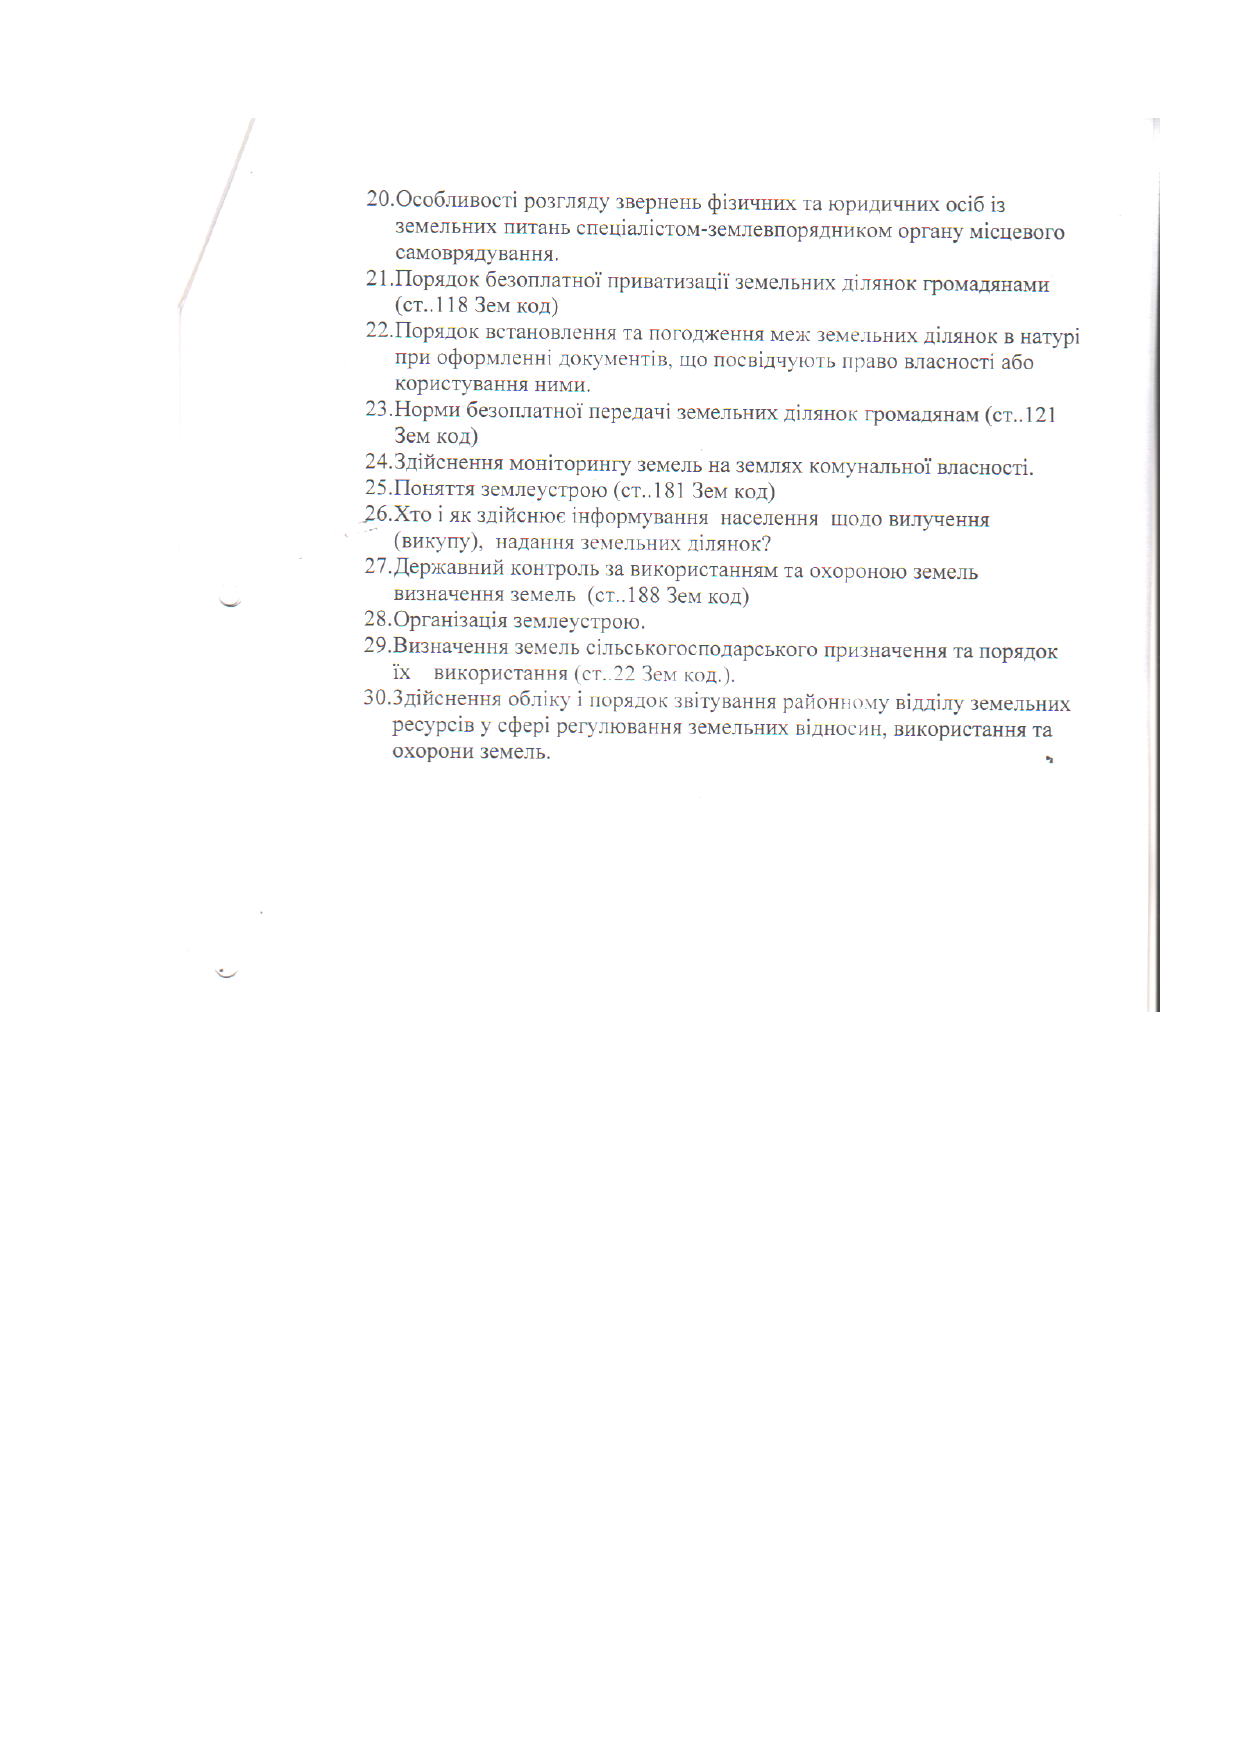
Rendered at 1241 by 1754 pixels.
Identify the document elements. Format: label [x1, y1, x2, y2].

picture [177, 118, 1160, 1012]
